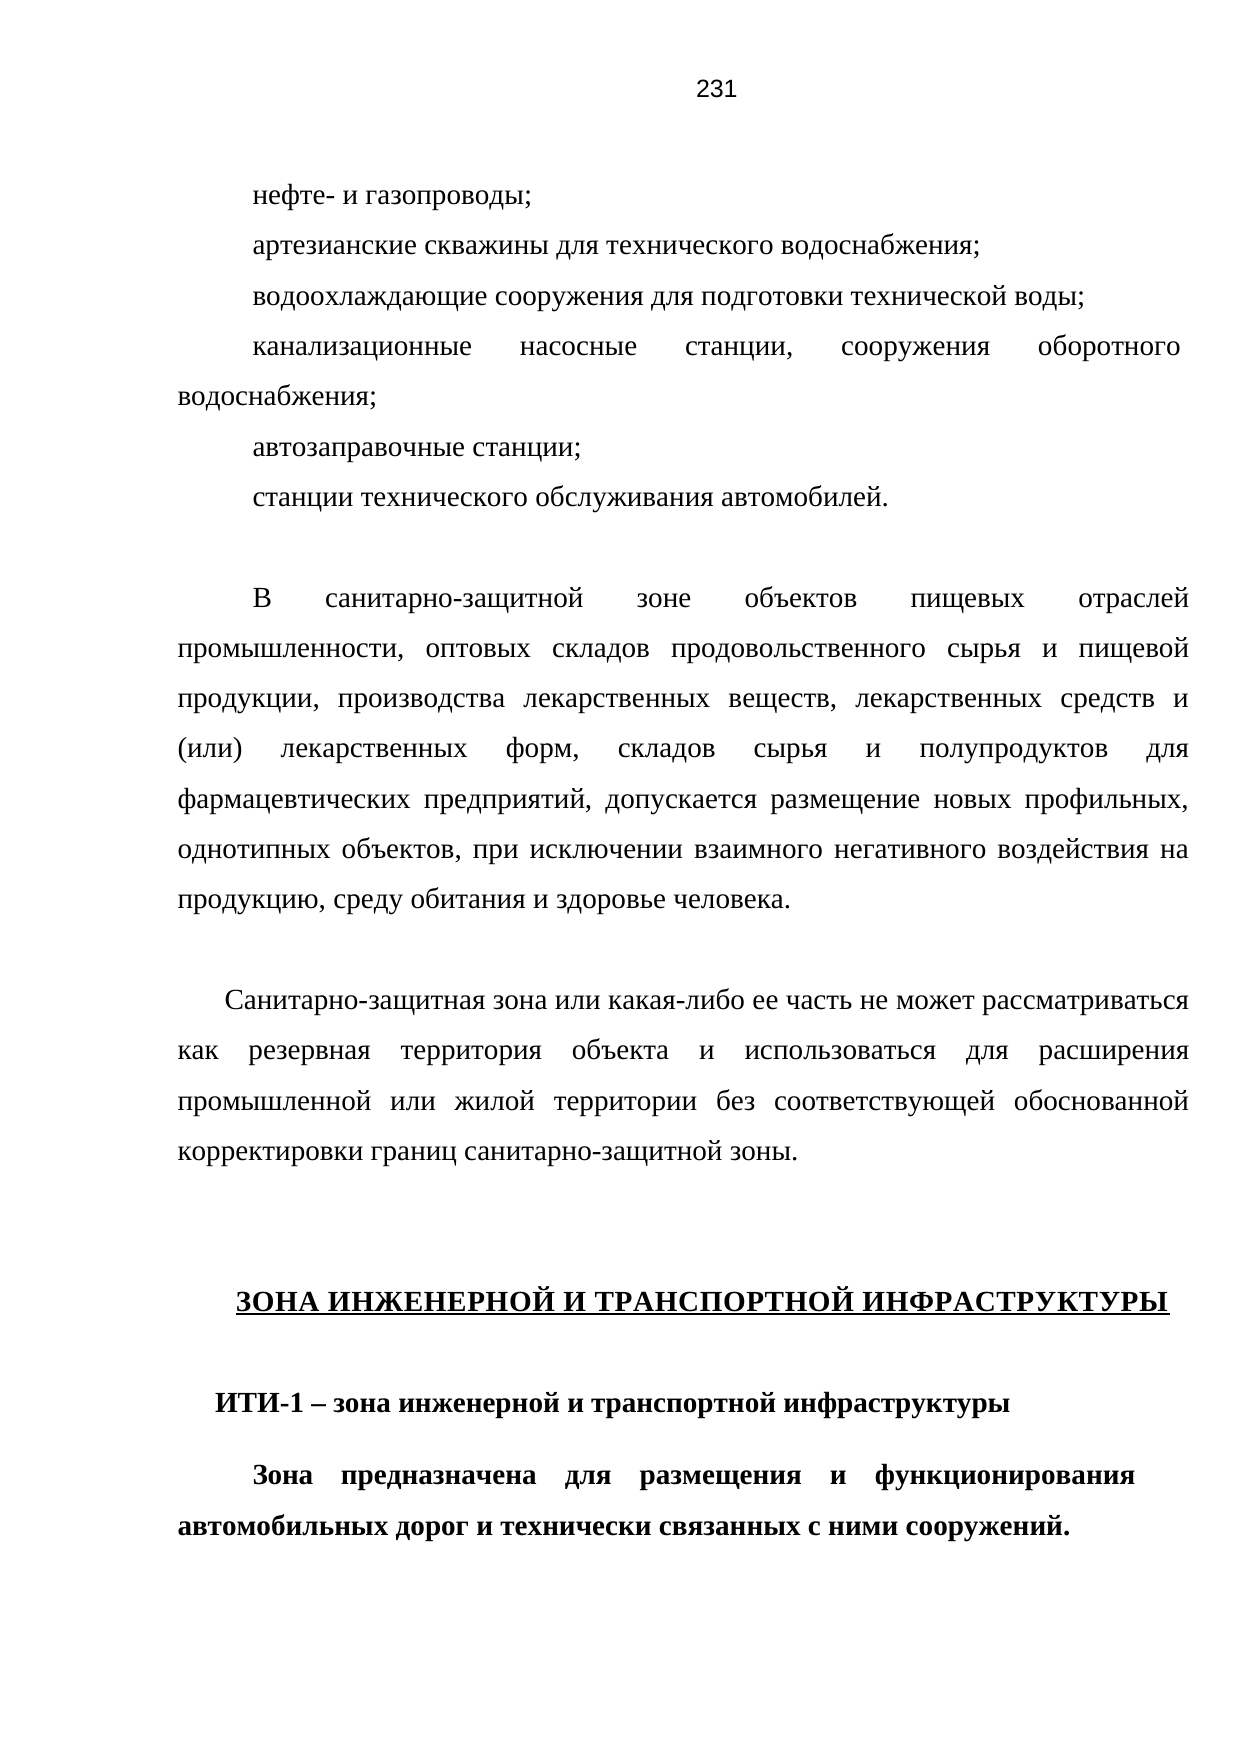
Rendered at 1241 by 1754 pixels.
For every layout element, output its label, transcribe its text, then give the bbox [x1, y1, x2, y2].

text Санитарно-защитная зона или какая-либо ее часть не может рассматриваться как резервная территория объекта и использоваться для расширения промышленной или жилой территории без соответствующей обоснованной корректировки границ санитарно-защитной зоны. [177, 982, 1190, 1167]
text ИТИ-1 – зона инженерной и транспортной инфраструктуры [177, 1385, 1190, 1418]
text В санитарно-защитной зоне объектов пищевых отраслей промышленности, оптовых складов продовольственного сырья и пищевой продукции, производства лекарственных веществ, лекарственных средств и (или) лекарственных форм, складов сырья и полупродуктов для фармацевтических предприятий, допускается размещение новых профильных, однотипных объектов, при исключении взаимного негативного воздействия на продукцию, среду обитания и здоровье человека. [177, 580, 1190, 915]
text водоохлаждающие сооружения для подготовки технической воды; [177, 278, 1181, 311]
text артезианские скважины для технического водоснабжения; [177, 227, 1181, 261]
text автозаправочные станции; [177, 429, 1181, 462]
text Зона предназначена для размещения и функционирования автомобильных дорог и технически связанных с ними сооружений. [177, 1457, 1136, 1541]
text станции технического обслуживания автомобилей. [177, 479, 1181, 513]
text нефте- и газопроводы; [177, 177, 1181, 211]
text ЗОНА ИНЖЕНЕРНОЙ И ТРАНСПОРТНОЙ ИНФРАСТРУКТУРЫ [177, 1284, 1190, 1318]
text канализационные насосные станции, сооружения оборотного водоснабжения; [177, 328, 1181, 412]
